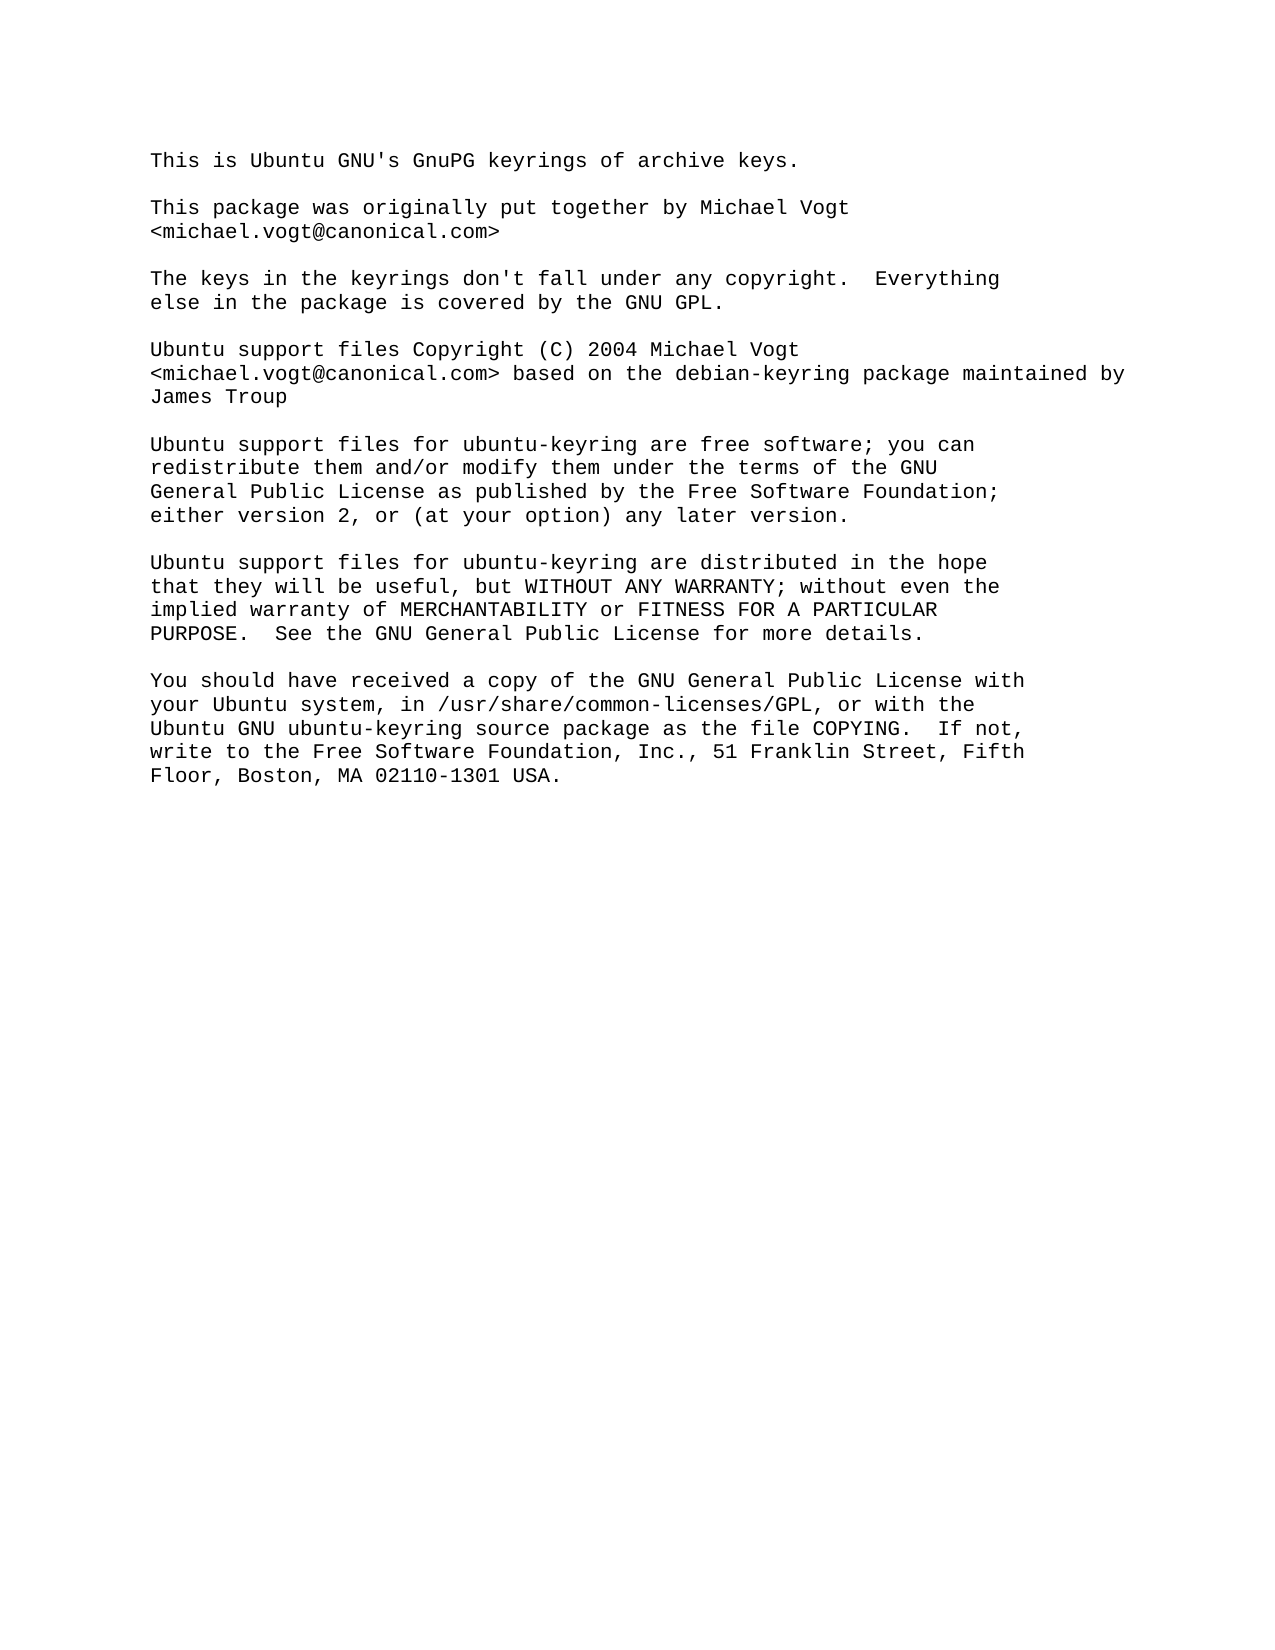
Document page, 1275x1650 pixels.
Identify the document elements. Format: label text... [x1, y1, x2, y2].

text implied warranty of MERCHANTABILITY or FITNESS FOR A PARTICULAR [150, 599, 1125, 623]
text either version 2, or (at your option) any later version. [150, 505, 1125, 528]
text that they will be useful, but WITHOUT ANY WARRANTY; without even the [150, 576, 1125, 599]
text PURPOSE. See the GNU General Public License for more details. [150, 623, 1125, 647]
text Floor, Boston, MA 02110-1301 USA. [150, 765, 1125, 788]
text Ubuntu support files Copyright (C) 2004 Michael Vogt <michael.vogt@canonical.com> based on the debian-keyring package maintained by James Troup [150, 339, 1125, 410]
text redistribute them and/or modify them under the terms of the GNU [150, 457, 1125, 481]
text You should have received a copy of the GNU General Public License with [150, 670, 1125, 694]
text Ubuntu support files for ubuntu-keyring are distributed in the hope [150, 552, 1125, 576]
text This package was originally put together by Michael Vogt [150, 197, 1125, 221]
text General Public License as published by the Free Software Foundation; [150, 481, 1125, 505]
text your Ubuntu system, in /usr/share/common-licenses/GPL, or with the [150, 694, 1125, 717]
text Ubuntu support files for ubuntu-keyring are free software; you can [150, 434, 1125, 457]
text <michael.vogt@canonical.com> [150, 221, 1125, 244]
text The keys in the keyrings don't fall under any copyright. Everything [150, 268, 1125, 292]
text This is Ubuntu GNU's GnuPG keyrings of archive keys. [150, 150, 1125, 174]
text write to the Free Software Foundation, Inc., 51 Franklin Street, Fifth [150, 741, 1125, 765]
text Ubuntu GNU ubuntu-keyring source package as the file COPYING. If not, [150, 717, 1125, 741]
text else in the package is covered by the GNU GPL. [150, 292, 1125, 316]
